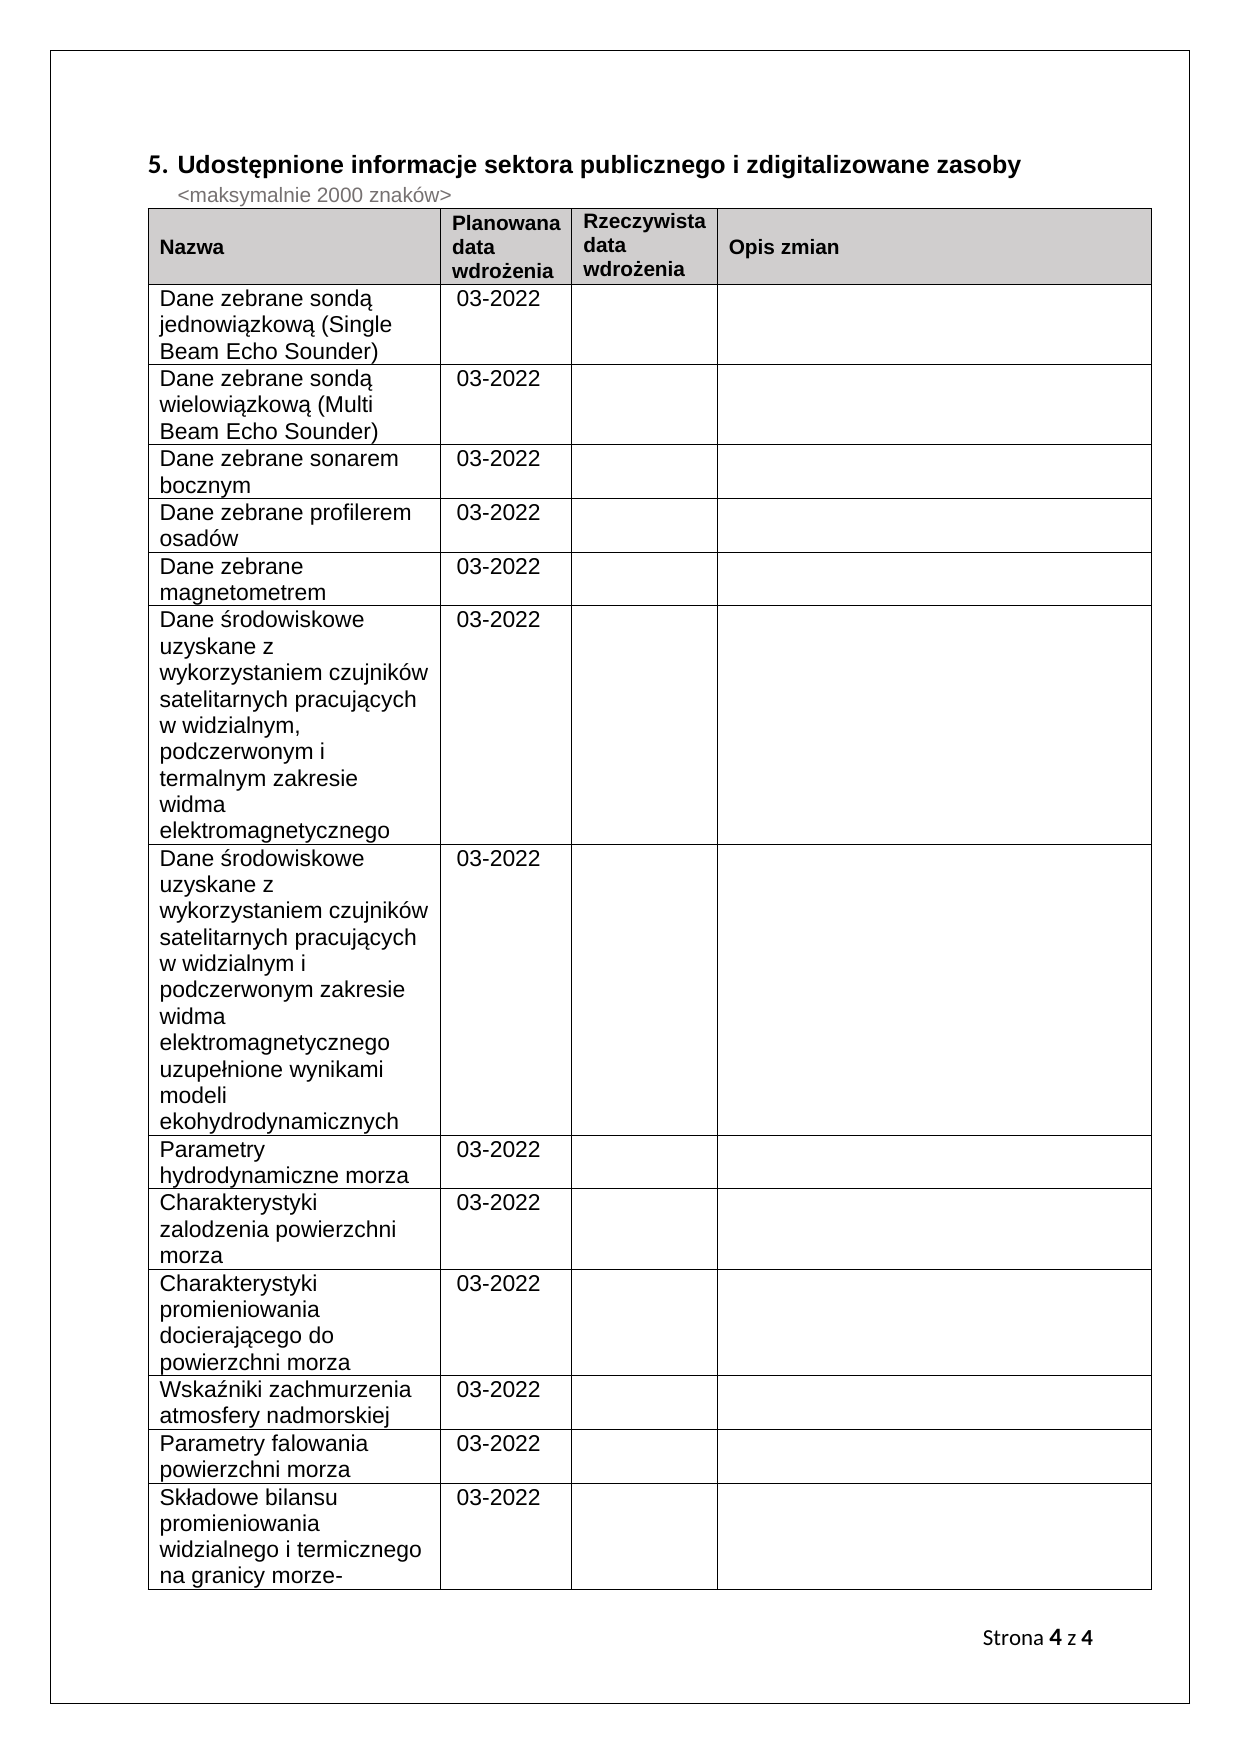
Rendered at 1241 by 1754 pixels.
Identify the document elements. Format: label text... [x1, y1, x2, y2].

table_cell Charakterystyki promieniowania docierającego do powierzchni morza [149, 1270, 440, 1375]
table_cell [572, 1430, 717, 1482]
table_cell [572, 1270, 717, 1375]
table_cell Charakterystyki zalodzenia powierzchni morza [149, 1189, 440, 1268]
table_cell [572, 445, 717, 498]
table_cell [572, 285, 717, 364]
table_cell [572, 1376, 717, 1429]
table_cell [718, 1189, 1151, 1268]
table_cell 03-2022 [441, 1430, 571, 1482]
table_cell [718, 1270, 1151, 1375]
table_cell Dane zebrane sonarem bocznym [149, 445, 440, 498]
table_cell [718, 285, 1151, 364]
table_cell Dane zebrane profilerem osadów [149, 499, 440, 552]
table_cell [572, 499, 717, 552]
table_cell 03-2022 [441, 1189, 571, 1268]
table_cell [718, 1484, 1151, 1589]
table_cell [572, 365, 717, 444]
table_cell Dane zebrane sondą jednowiązkową (Single Beam Echo Sounder) [149, 285, 440, 364]
table_cell 03-2022 [441, 499, 571, 552]
table_cell 03-2022 [441, 1376, 571, 1429]
table_cell 03-2022 [441, 445, 571, 498]
table_cell [572, 1136, 717, 1188]
table_cell [718, 1136, 1151, 1188]
table_cell [572, 1484, 717, 1589]
table_header Planowana data wdrożenia [441, 209, 571, 284]
table_cell [718, 445, 1151, 498]
table_cell [718, 845, 1151, 1134]
table_cell 03-2022 [441, 1270, 571, 1375]
table_cell [718, 365, 1151, 444]
table_cell 03-2022 [441, 1484, 571, 1589]
subtitle Udostępnione informacje sektora publicznego i zdigitalizowane zasoby <maksymalnie 2000 znaków> [148, 147, 1093, 206]
table_cell Dane zebrane sondą wielowiązkową (Multi Beam Echo Sounder) [149, 365, 440, 444]
table_cell Dane zebrane magnetometrem [149, 553, 440, 605]
table_cell [718, 499, 1151, 552]
table_cell 03-2022 [441, 285, 571, 364]
table_header Opis zmian [718, 209, 1151, 284]
table_cell [572, 606, 717, 844]
table_cell Parametry hydrodynamiczne morza [149, 1136, 440, 1188]
table_cell 03-2022 [441, 606, 571, 844]
table_cell 03-2022 [441, 365, 571, 444]
table_cell Dane środowiskowe uzyskane z wykorzystaniem czujników satelitarnych pracujących w widzialnym i podczerwonym zakresie widma elektromagnetycznego uzupełnione wynikami modeli ekohydrodynamicznych [149, 845, 440, 1134]
table_cell [572, 553, 717, 605]
table_cell [718, 1376, 1151, 1429]
table_cell [718, 1430, 1151, 1482]
table_cell 03-2022 [441, 1136, 571, 1188]
table_cell 03-2022 [441, 553, 571, 605]
table_cell Parametry falowania powierzchni morza [149, 1430, 440, 1482]
table_header Nazwa [149, 209, 440, 284]
table_cell [718, 553, 1151, 605]
table_header Rzeczywista data wdrożenia [572, 209, 717, 284]
table_cell Wskaźniki zachmurzenia atmosfery nadmorskiej [149, 1376, 440, 1429]
table_cell [718, 606, 1151, 844]
table_cell Dane środowiskowe uzyskane z wykorzystaniem czujników satelitarnych pracujących w widzialnym, podczerwonym i termalnym zakresie widma elektromagnetycznego [149, 606, 440, 844]
table_cell [572, 1189, 717, 1268]
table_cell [149, 1484, 440, 1589]
table_cell [572, 845, 717, 1134]
table_cell 03-2022 [441, 845, 571, 1134]
